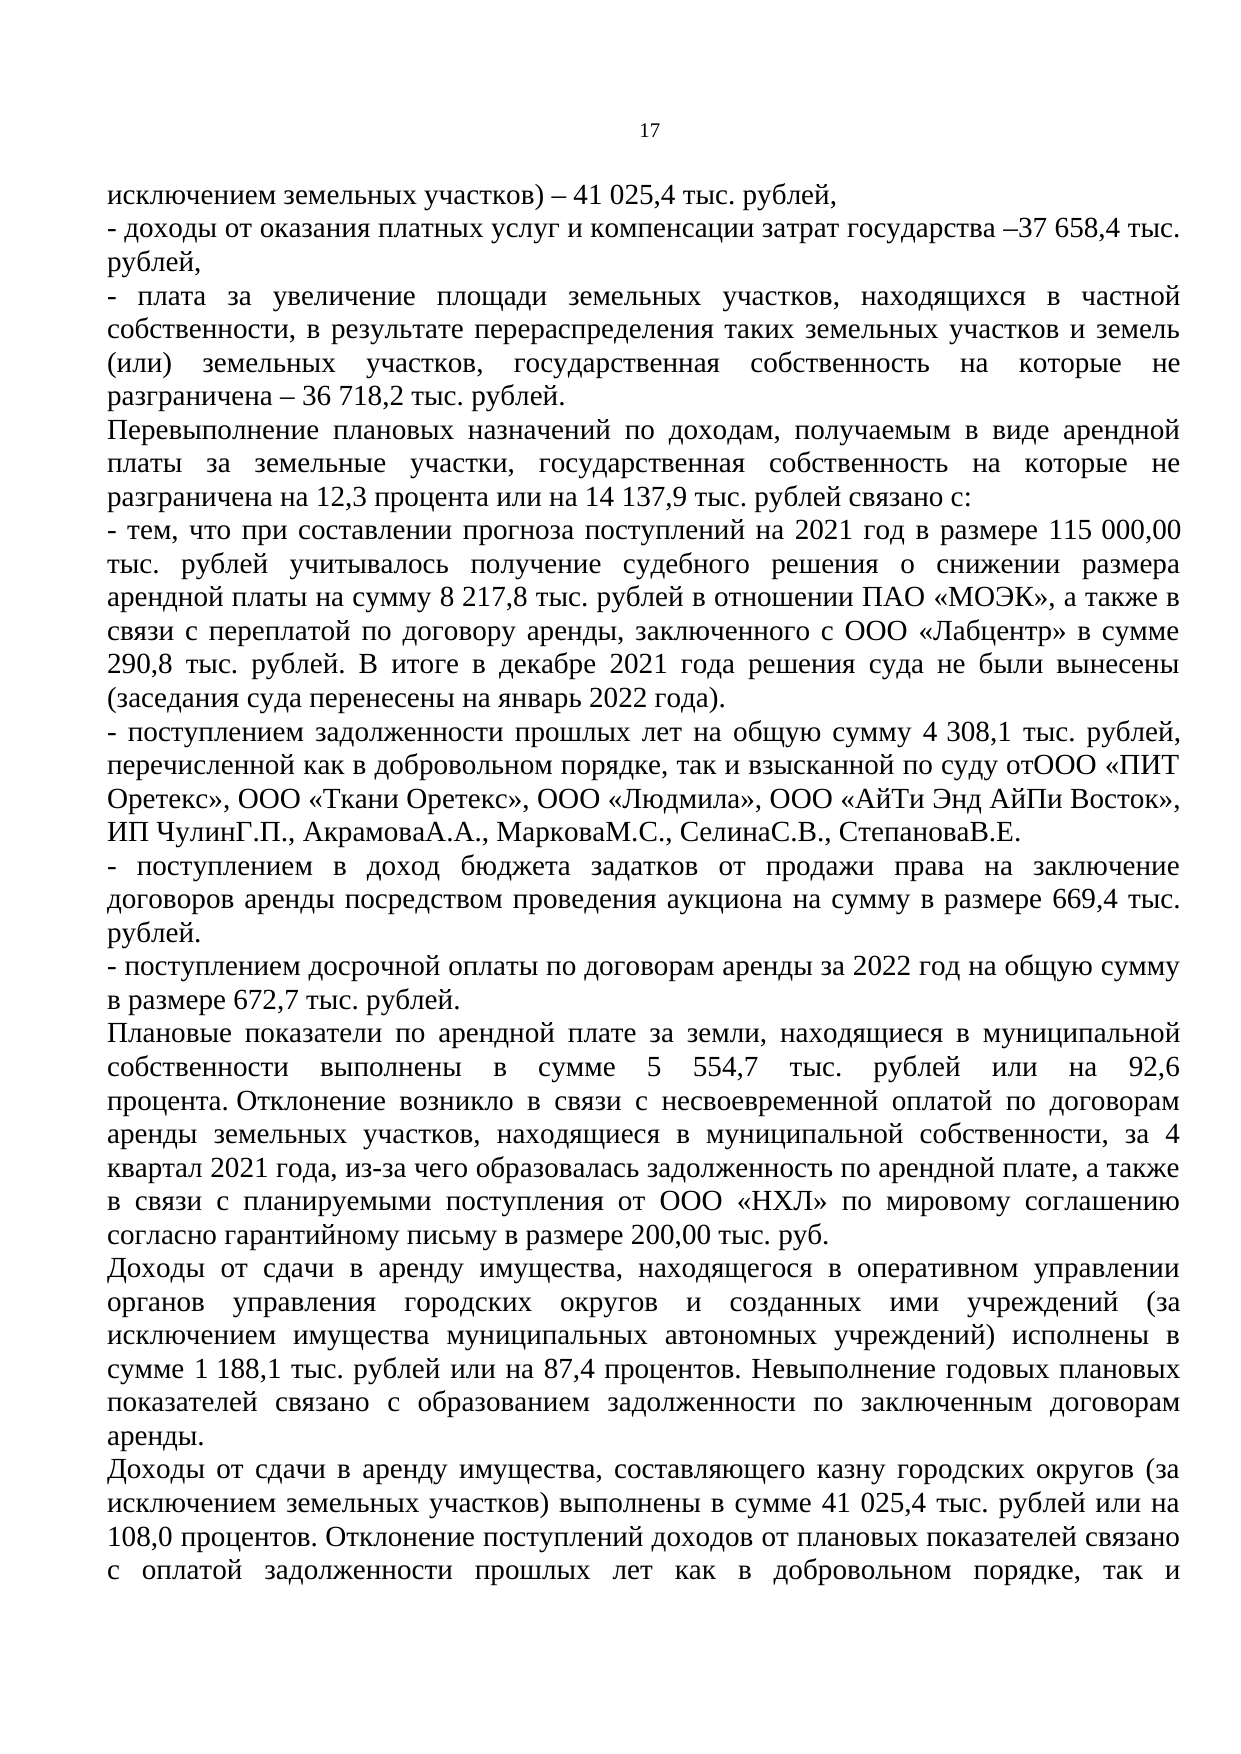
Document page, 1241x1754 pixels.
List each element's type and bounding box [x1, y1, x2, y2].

table_cell [107, 177, 1181, 1586]
